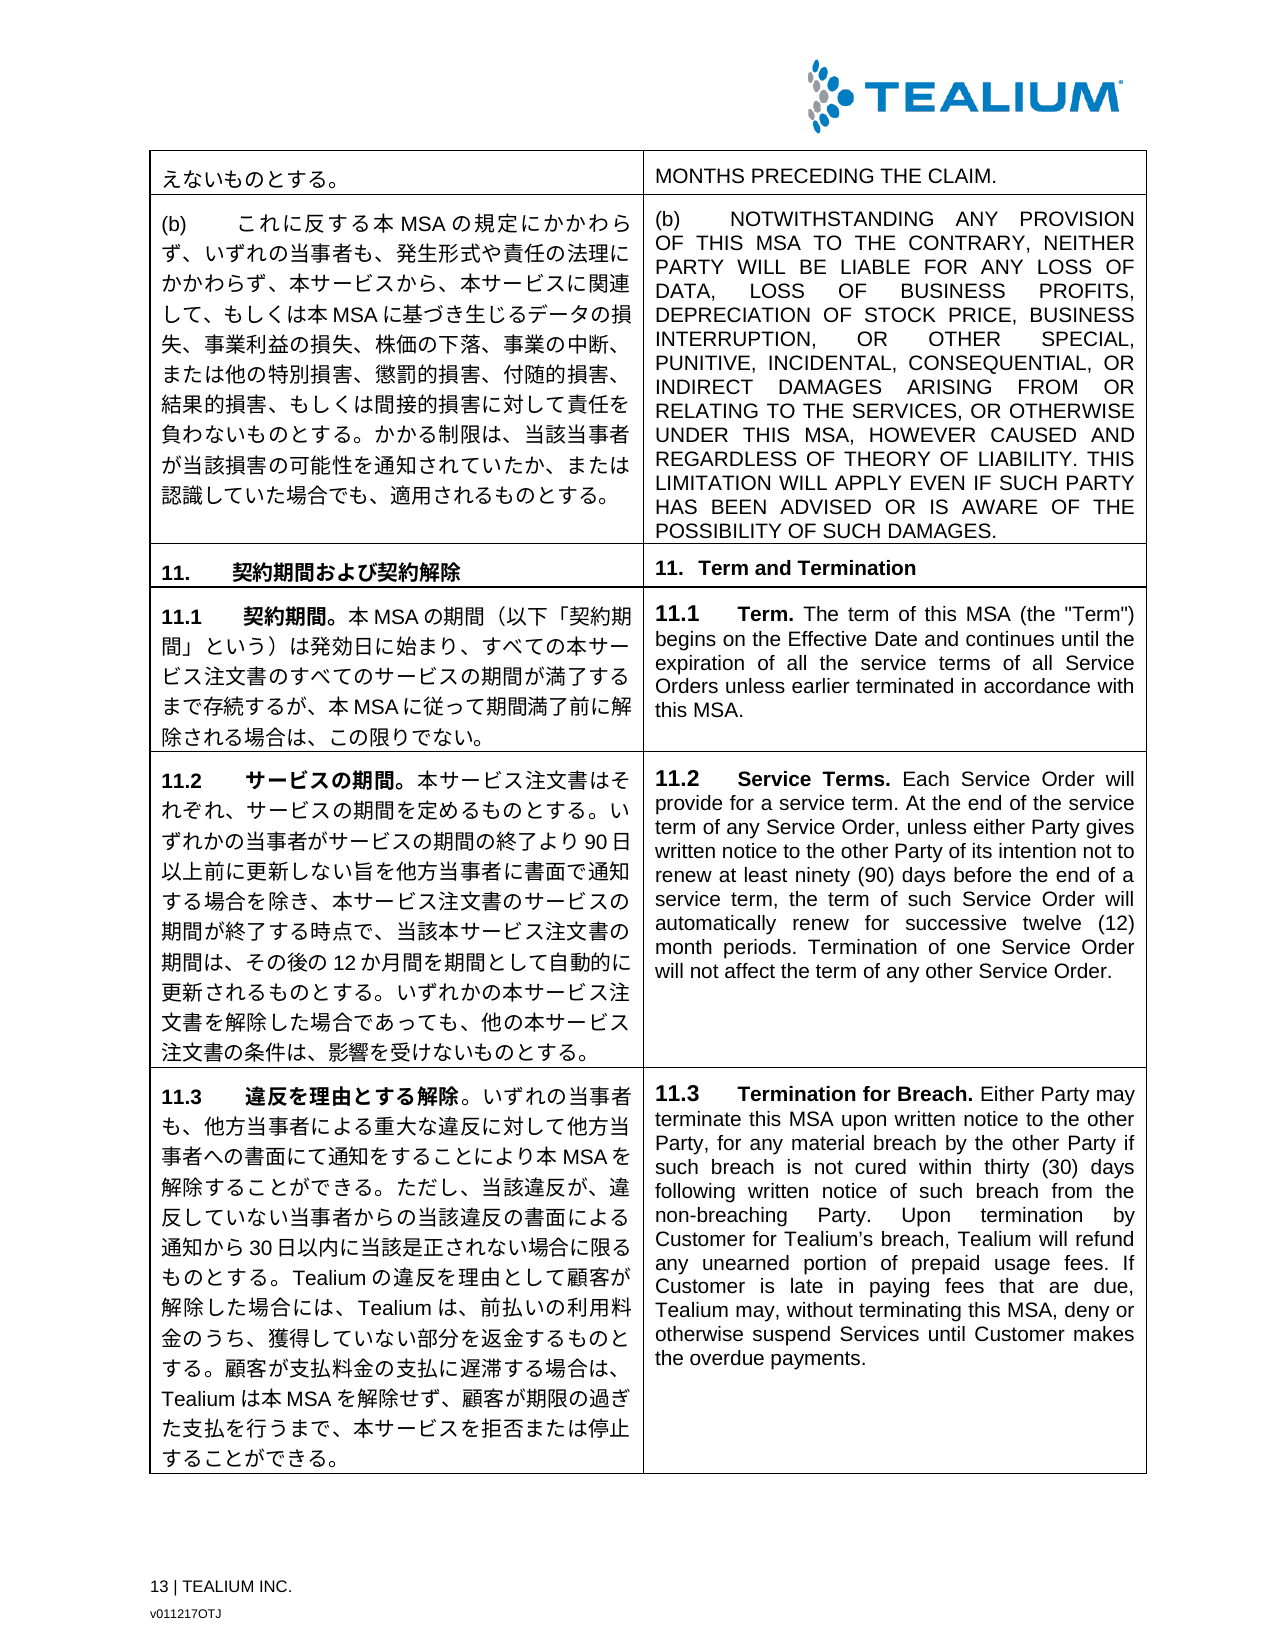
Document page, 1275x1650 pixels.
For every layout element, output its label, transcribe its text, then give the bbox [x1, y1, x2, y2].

table_cell (b) NOTWITHSTANDING ANY PROVISION OF THIS MSA TO THE CONTRARY, NEITHER PARTY WILL BE LIABLE FOR ANY LOSS OF DATA, LOSS OF BUSINESS PROFITS, DEPRECIATION OF STOCK PRICE, BUSINESS INTERRUPTION, OR OTHER SPECIAL, PUNITIVE, INCIDENTAL, CONSEQUENTIAL, OR INDIRECT DAMAGES ARISING FROM OR RELATING TO THE SERVICES, OR OTHERWISE UNDER THIS MSA, HOWEVER CAUSED AND REGARDLESS OF THEORY OF LIABILITY. THIS LIMITATION WILL APPLY EVEN IF SUCH PARTY HAS BEEN ADVISED OR IS AWARE OF THE POSSIBILITY OF SUCH DAMAGES. [644, 195, 1146, 543]
table_cell Termination for Breach. Either Party may terminate this MSA upon written notice to the other Party, for any material breach by the other Party if such breach is not cured within thirty (30) days following written notice of such breach from the non-breaching Party. Upon termination by Customer for Tealium’s breach, Tealium will refund any unearned portion of prepaid usage fees. If Customer is late in paying fees that are due, Tealium may, without terminating this MSA, deny or otherwise suspend Services until Customer makes the overdue payments. [644, 1068, 1146, 1473]
table_cell (b) これに反する本MSAの規定にかかわらず、いずれの当事者も、発生形式や責任の法理にかかわらず、本サービスから、本サービスに関連して、もしくは本MSAに基づき生じるデータの損失、事業利益の損失、株価の下落、事業の中断、または他の特別損害、懲罰的損害、付随的損害、結果的損害、もしくは間接的損害に対して責任を負わないものとする。かかる制限は、当該当事者が当該損害の可能性を通知されていたか、または認識していた場合でも、適用されるものとする。 [151, 195, 643, 543]
table_cell 11.1 契約期間。本MSAの期間（以下「契約期間」という）は発効日に始まり、すべての本サービス注文書のすべてのサービスの期間が満了するまで存続するが、本MSAに従って期間満了前に解除される場合は、この限りでない。 [151, 588, 643, 751]
table_cell 11.2 サービスの期間。本サービス注文書はそれぞれ、サービスの期間を定めるものとする。いずれかの当事者がサービスの期間の終了より90日以上前に更新しない旨を他方当事者に書面で通知する場合を除き、本サービス注文書のサービスの期間が終了する時点で、当該本サービス注文書の期間は、その後の12か月間を期間として自動的に更新されるものとする。いずれかの本サービス注文書を解除した場合であっても、他の本サービス注文書の条件は、影響を受けないものとする。 [151, 752, 643, 1067]
table_cell 11.3 違反を理由とする解除。いずれの当事者も、他方当事者による重大な違反に対して他方当事者への書面にて通知をすることにより本MSAを解除することができる。ただし、当該違反が、違反していない当事者からの当該違反の書面による通知から30日以内に当該是正されない場合に限るものとする。Tealiumの違反を理由として顧客が解除した場合には、Tealiumは、前払いの利用料金のうち、獲得していない部分を返金するものとする。顧客が支払料金の支払に遅滞する場合は、Tealiumは本MSAを解除せず、顧客が期限の過ぎた支払を行うまで、本サービスを拒否または停止することができる。 [151, 1068, 643, 1473]
table_cell Term. The term of this MSA (the "Term") begins on the Effective Date and continues until the expiration of all the service terms of all Service Orders unless earlier terminated in accordance with this MSA. [644, 588, 1146, 751]
table_cell Term and Termination [644, 544, 1146, 586]
picture [804, 55, 1125, 138]
table_cell 11. 契約期間および契約解除 [151, 544, 643, 586]
table_cell Service Terms. Each Service Order will provide for a service term. At the end of the service term of any Service Order, unless either Party gives written notice to the other Party of its intention not to renew at least ninety (90) days before the end of a service term, the term of such Service Order will automatically renew for successive twelve (12) month periods. Termination of one Service Order will not affect the term of any other Service Order. [644, 752, 1146, 1067]
